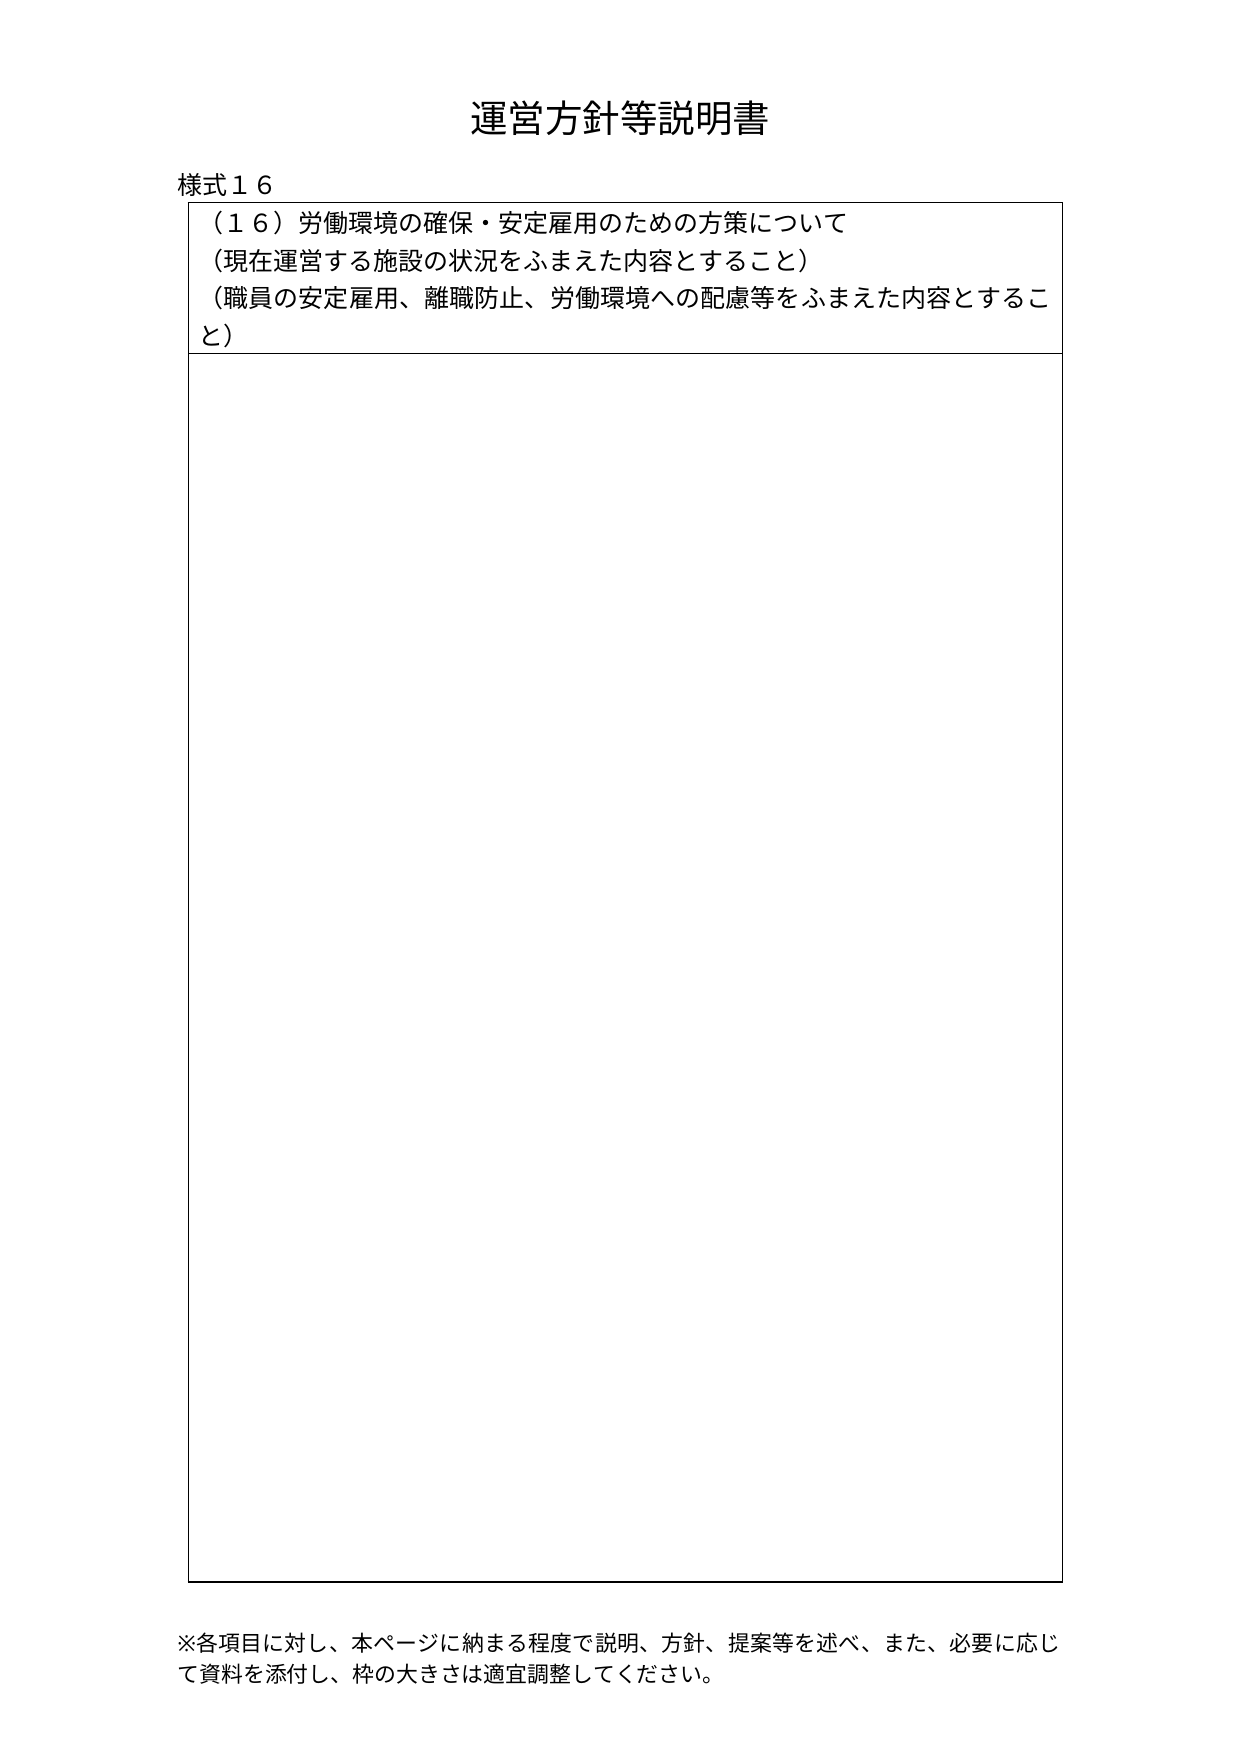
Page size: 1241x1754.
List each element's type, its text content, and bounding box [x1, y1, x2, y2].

table_header （１６）労働環境の確保・安定雇用のための方策について （現在運営する施設の状況をふまえた内容とすること） （職員の安定雇用、離職防止、労働環境への配慮等をふまえた内容とすること） [189, 203, 1062, 353]
text 様式１６ [177, 164, 1063, 202]
table_cell [189, 354, 1062, 1581]
